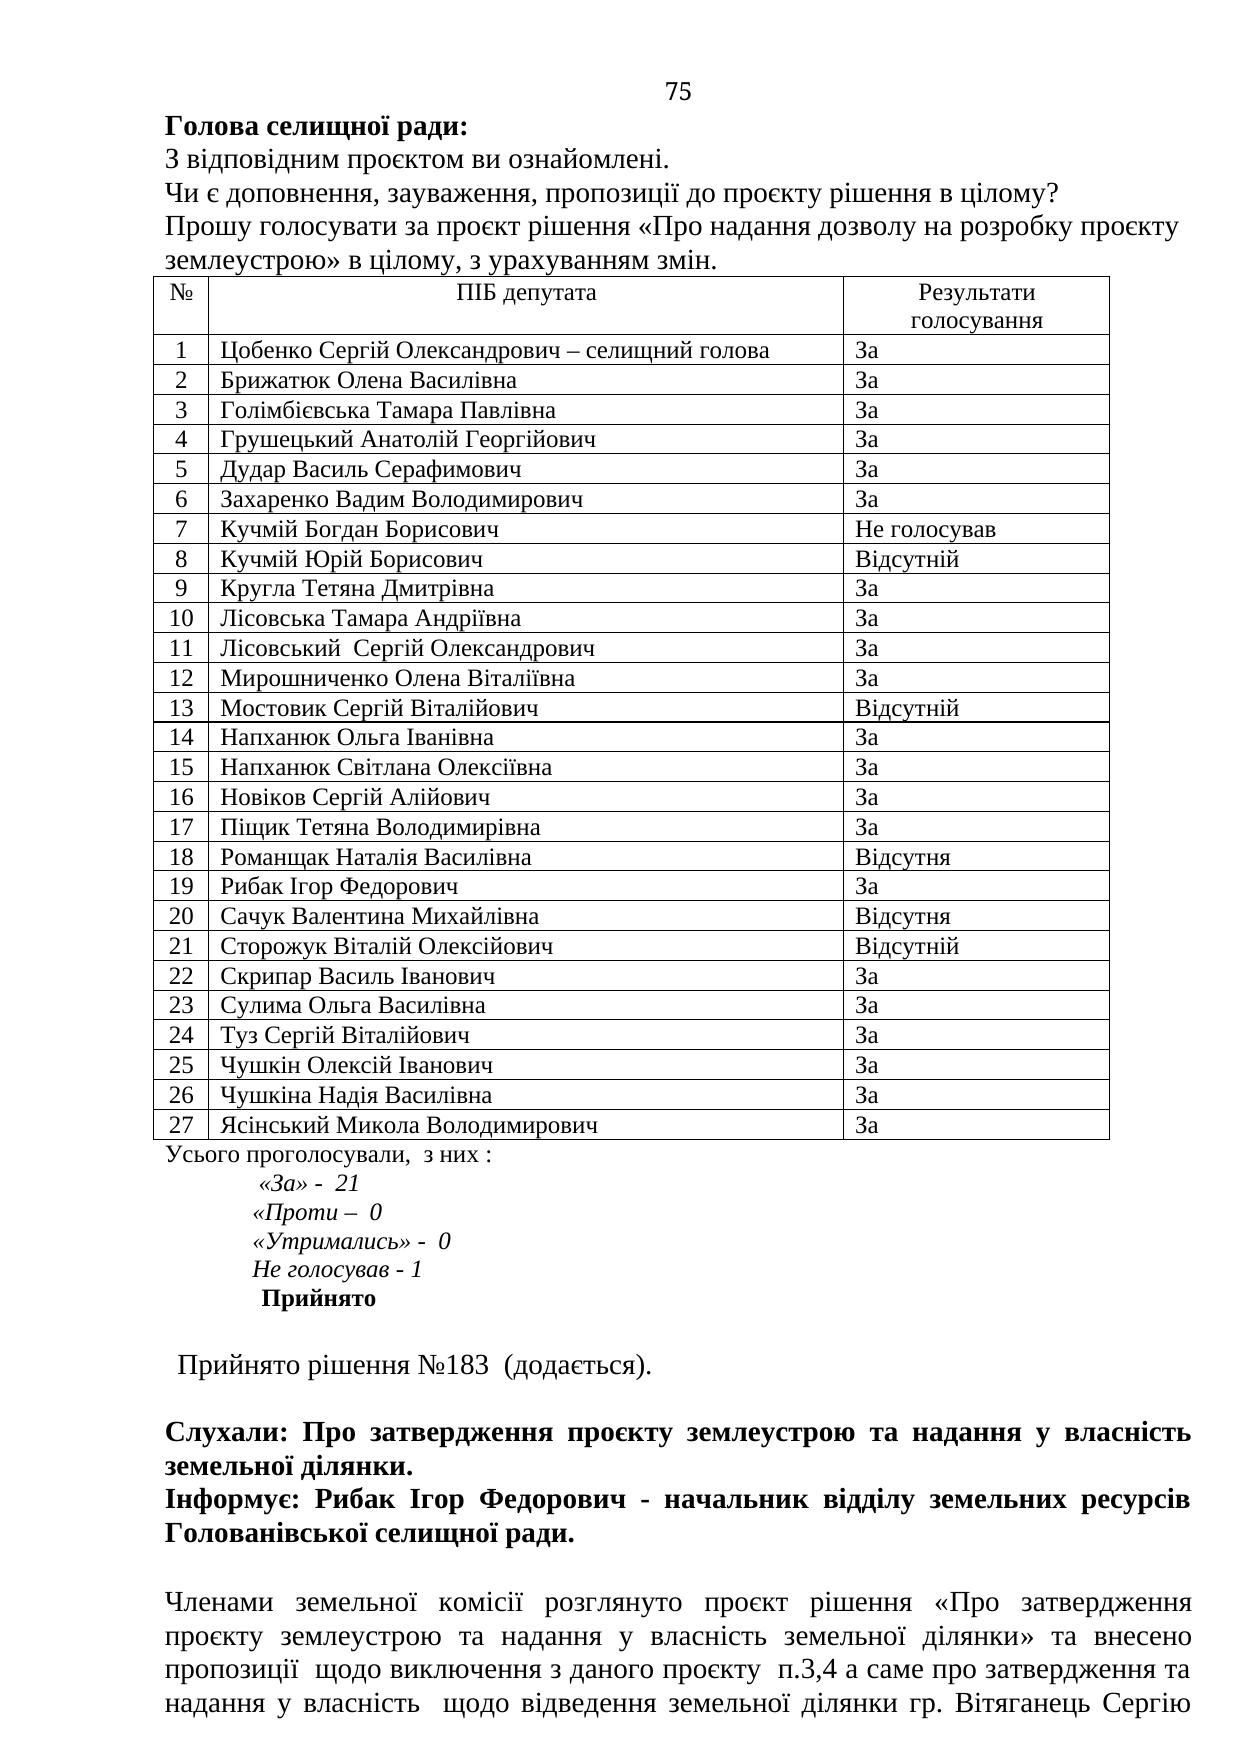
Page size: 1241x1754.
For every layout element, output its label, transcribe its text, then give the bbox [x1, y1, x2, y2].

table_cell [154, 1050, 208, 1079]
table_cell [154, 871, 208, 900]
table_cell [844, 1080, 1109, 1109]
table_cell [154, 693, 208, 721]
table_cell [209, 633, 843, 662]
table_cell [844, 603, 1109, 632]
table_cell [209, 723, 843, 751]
text Прийнято [261, 1283, 1192, 1312]
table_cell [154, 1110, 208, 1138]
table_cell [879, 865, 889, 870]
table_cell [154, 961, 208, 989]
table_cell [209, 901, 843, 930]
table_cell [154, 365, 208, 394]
text Не голосував - 1 [252, 1254, 1192, 1283]
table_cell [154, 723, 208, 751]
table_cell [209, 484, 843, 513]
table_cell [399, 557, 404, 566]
text З відповідним проєктом ви ознайомлені. [164, 141, 1192, 175]
text Прошу голосувати за проєкт рішення «Про надання дозволу на розробку проєкту землеустрою» в цілому, з урахуванням змін. [164, 208, 1192, 276]
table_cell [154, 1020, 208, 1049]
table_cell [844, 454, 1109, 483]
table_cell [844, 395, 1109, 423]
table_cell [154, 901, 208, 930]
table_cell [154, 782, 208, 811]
subtitle Прийнято рішення №183 (додається). [177, 1347, 1192, 1381]
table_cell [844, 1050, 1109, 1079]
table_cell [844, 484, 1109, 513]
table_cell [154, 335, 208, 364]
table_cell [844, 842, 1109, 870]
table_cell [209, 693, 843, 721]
text Слухали: Про затвердження проєкту землеустрою та надання у власність земельної ділянки. [164, 1414, 1192, 1482]
text Голова селищної ради: [164, 108, 1192, 141]
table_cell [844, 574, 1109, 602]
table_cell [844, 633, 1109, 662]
text Усього проголосували, з них : [164, 1139, 1192, 1168]
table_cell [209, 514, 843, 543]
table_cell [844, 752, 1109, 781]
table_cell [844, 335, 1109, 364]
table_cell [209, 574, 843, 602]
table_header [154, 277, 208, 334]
text «За» - 21 [252, 1168, 1192, 1197]
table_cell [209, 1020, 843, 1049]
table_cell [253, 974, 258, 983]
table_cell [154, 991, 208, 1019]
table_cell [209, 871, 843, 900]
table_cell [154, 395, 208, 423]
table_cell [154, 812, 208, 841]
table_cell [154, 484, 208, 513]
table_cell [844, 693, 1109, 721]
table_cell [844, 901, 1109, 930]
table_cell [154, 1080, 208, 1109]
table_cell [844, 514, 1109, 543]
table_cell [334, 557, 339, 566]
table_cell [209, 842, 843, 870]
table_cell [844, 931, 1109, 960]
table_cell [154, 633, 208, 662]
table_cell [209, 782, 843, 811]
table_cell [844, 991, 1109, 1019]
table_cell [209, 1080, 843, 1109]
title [164, 1584, 1192, 1718]
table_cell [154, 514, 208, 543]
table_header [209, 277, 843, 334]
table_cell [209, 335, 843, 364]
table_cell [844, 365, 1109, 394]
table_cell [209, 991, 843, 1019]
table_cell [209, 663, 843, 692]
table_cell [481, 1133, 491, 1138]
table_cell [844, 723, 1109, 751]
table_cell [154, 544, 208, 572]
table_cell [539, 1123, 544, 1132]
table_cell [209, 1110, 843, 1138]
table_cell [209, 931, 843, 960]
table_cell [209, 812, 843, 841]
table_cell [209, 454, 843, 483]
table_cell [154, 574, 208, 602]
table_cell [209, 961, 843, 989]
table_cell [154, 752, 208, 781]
text «Проти – 0 [252, 1197, 1192, 1226]
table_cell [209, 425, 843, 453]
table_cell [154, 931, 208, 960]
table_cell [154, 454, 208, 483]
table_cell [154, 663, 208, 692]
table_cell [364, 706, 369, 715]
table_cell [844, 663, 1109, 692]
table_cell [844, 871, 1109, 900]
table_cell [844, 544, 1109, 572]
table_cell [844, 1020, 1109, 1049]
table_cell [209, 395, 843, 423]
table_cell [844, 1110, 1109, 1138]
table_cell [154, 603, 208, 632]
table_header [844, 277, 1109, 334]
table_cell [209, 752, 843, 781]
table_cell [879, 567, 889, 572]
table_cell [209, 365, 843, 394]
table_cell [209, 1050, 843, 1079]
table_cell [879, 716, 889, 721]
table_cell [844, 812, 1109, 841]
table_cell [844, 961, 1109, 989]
text Інформує: Рибак Ігор Федорович - начальник відділу земельних ресурсів Голованівської селищної ради. [164, 1482, 1192, 1549]
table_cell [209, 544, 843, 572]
text Чи є доповнення, зауваження, пропозиції до проєкту рішення в цілому? [164, 175, 1192, 208]
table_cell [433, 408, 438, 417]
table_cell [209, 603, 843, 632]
text «Утримались» - 0 [252, 1226, 1192, 1254]
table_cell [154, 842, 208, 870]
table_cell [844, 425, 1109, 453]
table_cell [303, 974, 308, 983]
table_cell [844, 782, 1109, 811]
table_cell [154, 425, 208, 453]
